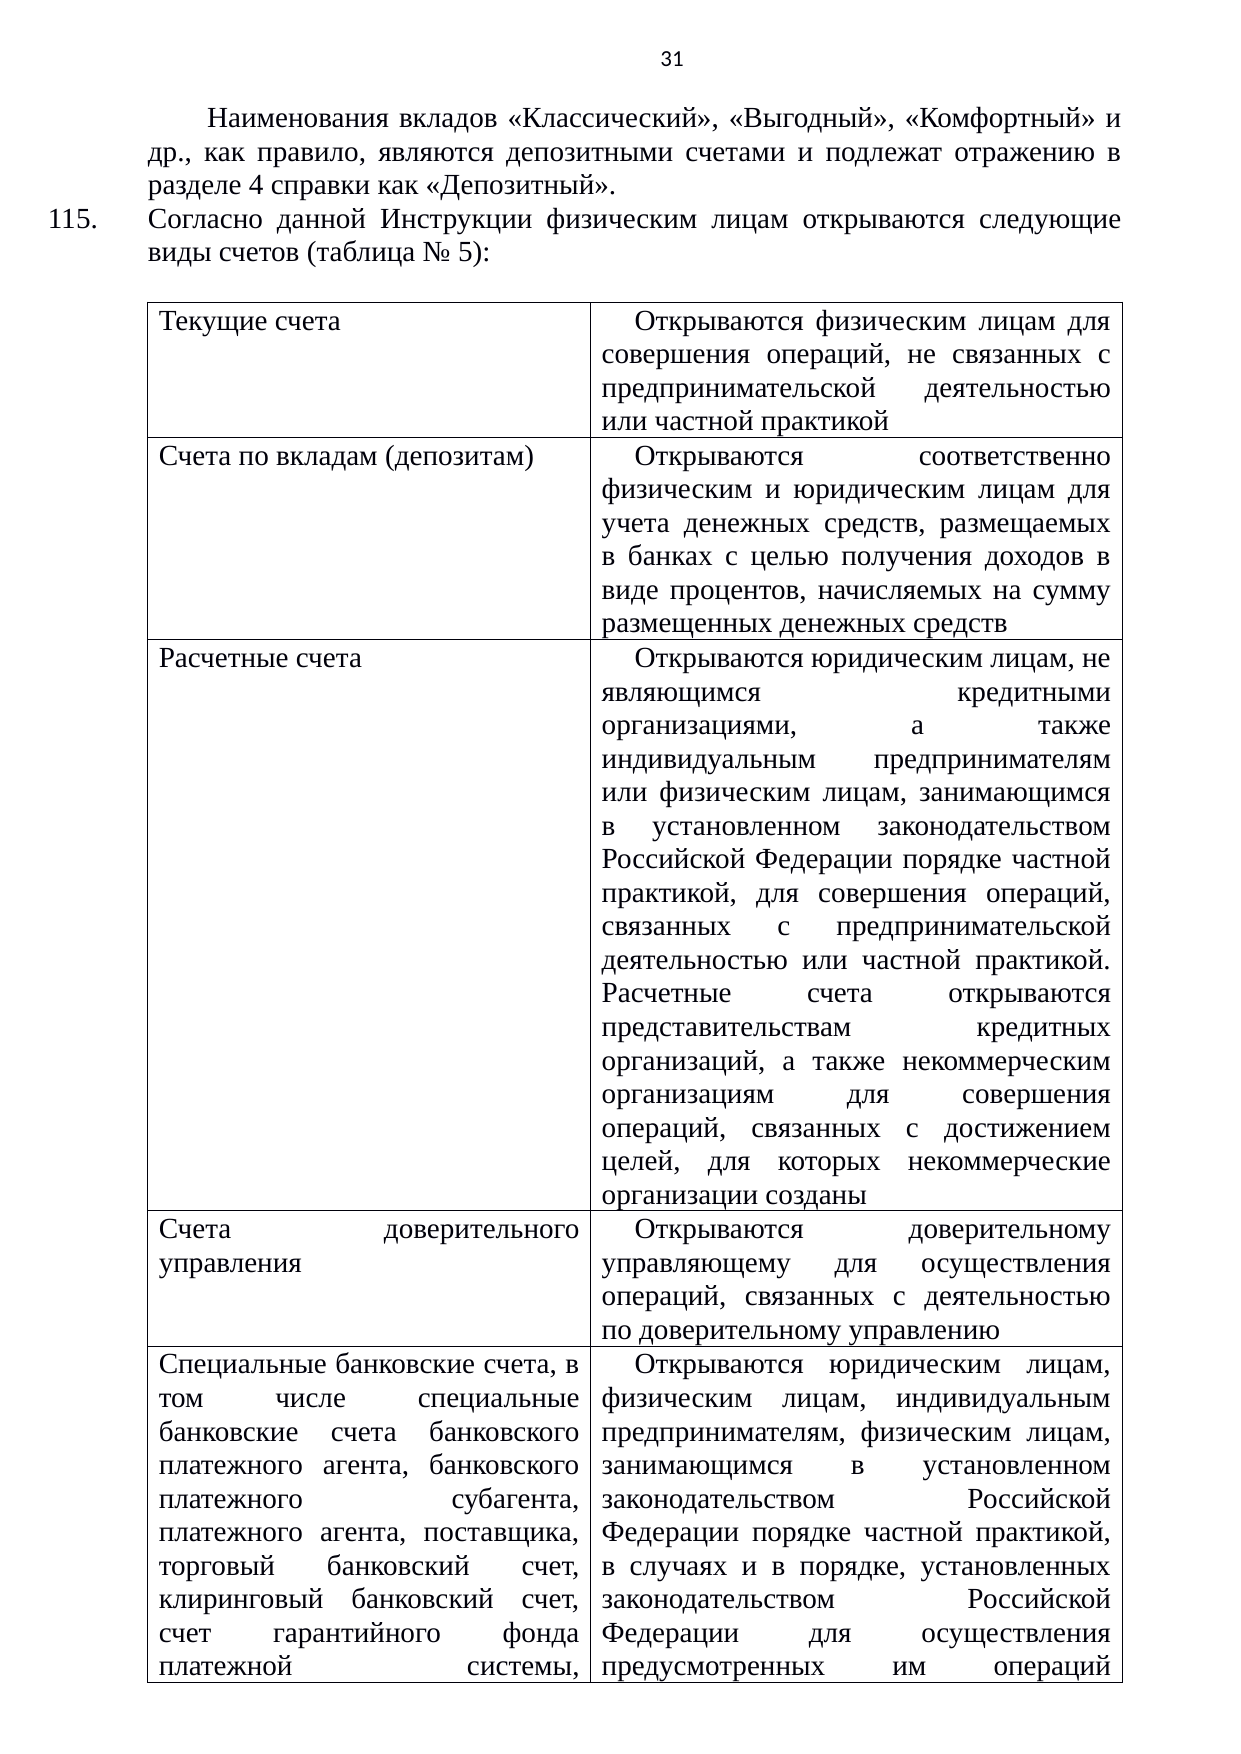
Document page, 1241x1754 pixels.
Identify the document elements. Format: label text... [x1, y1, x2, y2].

table_cell Открываются юридическим лицам, не являющимся кредитными организациями, а также индивидуальным предпринимателям или физическим лицам, занимающимся в установленном законодательством Российской Федерации порядке частной практикой, для совершения операций, связанных с предпринимательской деятельностью или частной практикой. Расчетные счета открываются представительствам кредитных организаций, а также некоммерческим организациям для совершения операций, связанных с достижением целей, для которых некоммерческие организации созданы [591, 640, 1122, 1210]
table_cell Открываются доверительному управляющему для осуществления операций, связанных с деятельностью по доверительному управлению [591, 1211, 1122, 1346]
table_cell Счета по вкладам (депозитам) [148, 438, 590, 639]
table_cell Счета доверительного управления [148, 1211, 590, 1346]
list Согласно данной Инструкции физическим лицам открываются следующие виды счетов (таблица № 5): [73, 201, 1122, 268]
list Наименования вкладов «Классический», «Выгодный», «Комфортный» и др., как правило, являются депозитными счетами и подлежат отражению в разделе 4 справки как «Депозитный». [148, 100, 1122, 201]
table_header Открываются физическим лицам для совершения операций, не связанных с предпринимательской деятельностью или частной практикой [591, 303, 1122, 437]
table_cell Расчетные счета [148, 640, 590, 1210]
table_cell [591, 1347, 1122, 1682]
table_cell Открываются соответственно физическим и юридическим лицам для учета денежных средств, размещаемых в банках с целью получения доходов в виде процентов, начисляемых на сумму размещенных денежных средств [591, 438, 1122, 639]
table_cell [148, 1347, 590, 1682]
table_header Текущие счета [148, 303, 590, 437]
